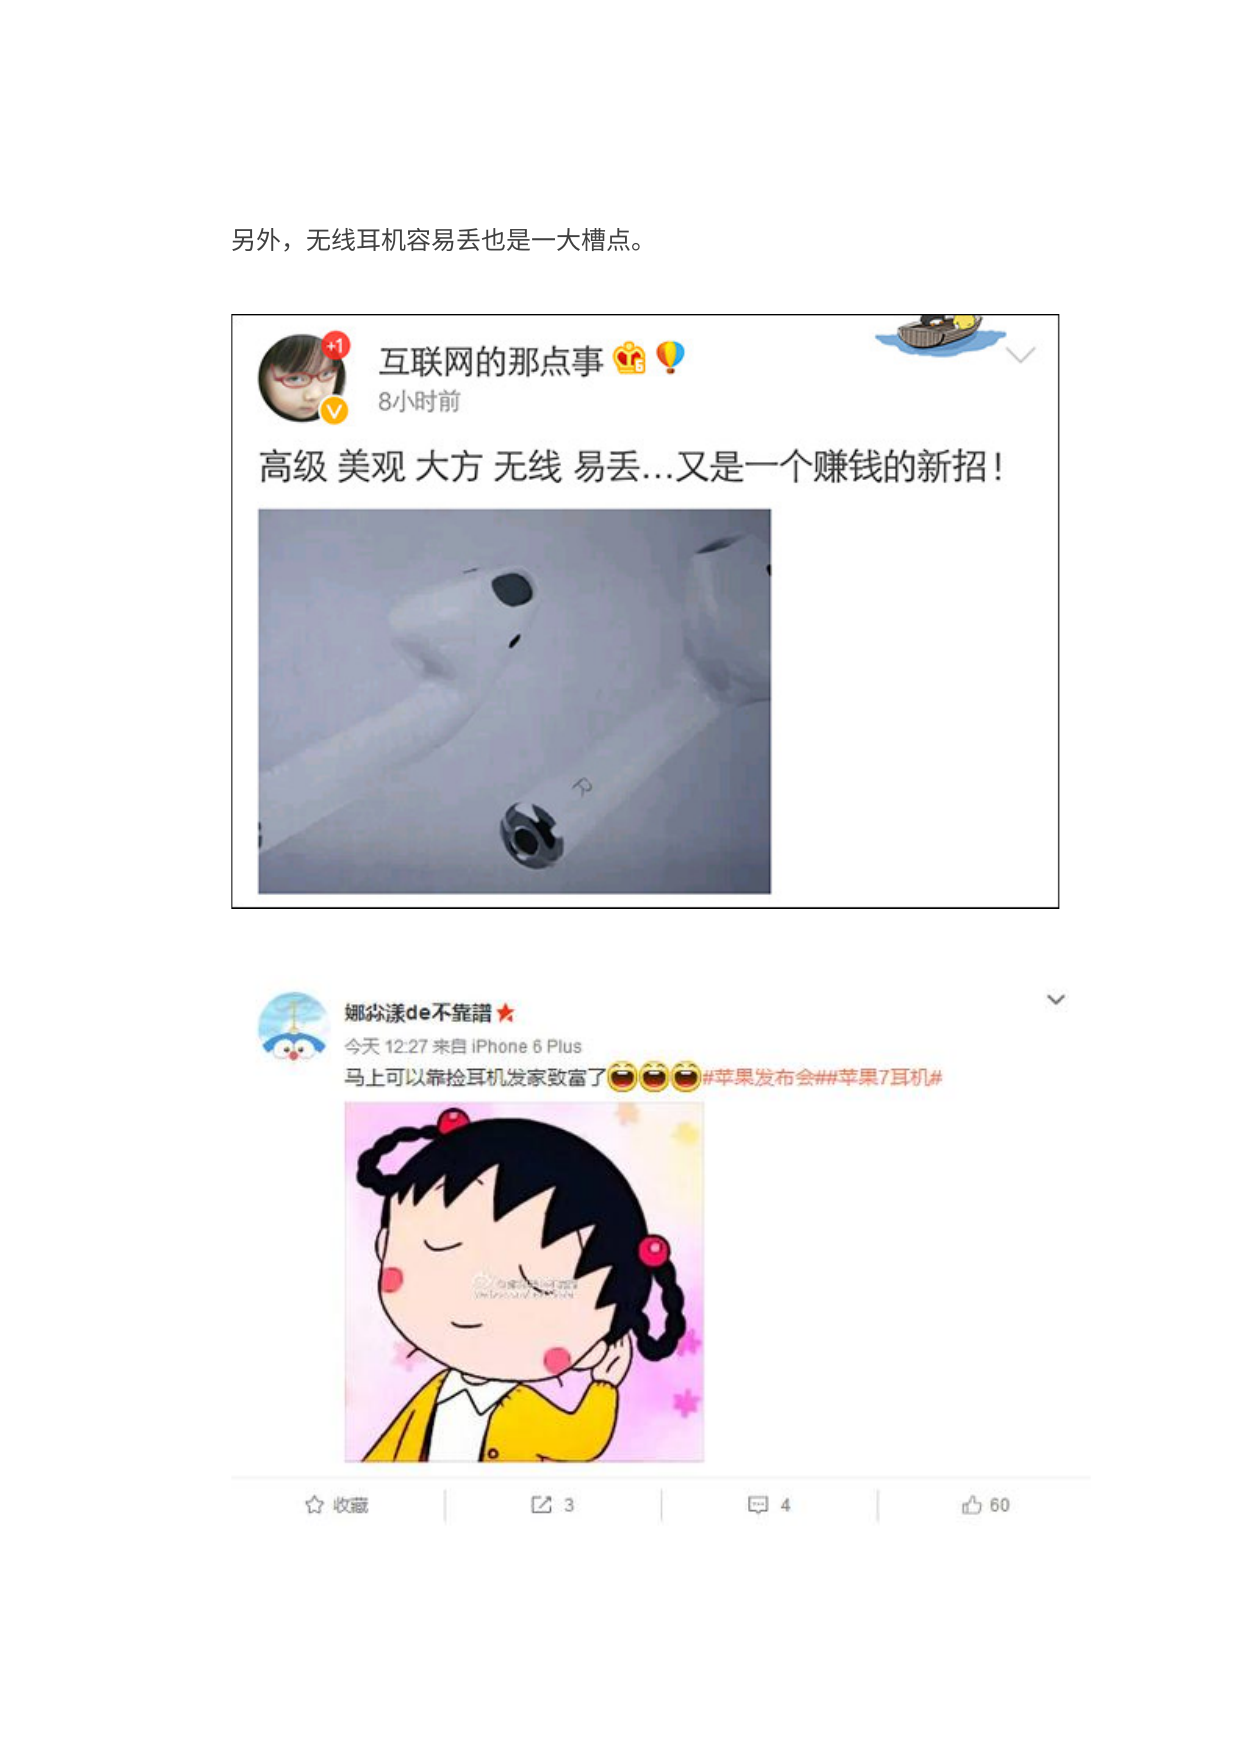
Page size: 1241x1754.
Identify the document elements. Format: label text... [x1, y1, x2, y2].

picture [231, 975, 1091, 1529]
picture [231, 314, 1060, 909]
text 另外，无线耳机容易丢也是一大槽点。 [187, 206, 1053, 271]
